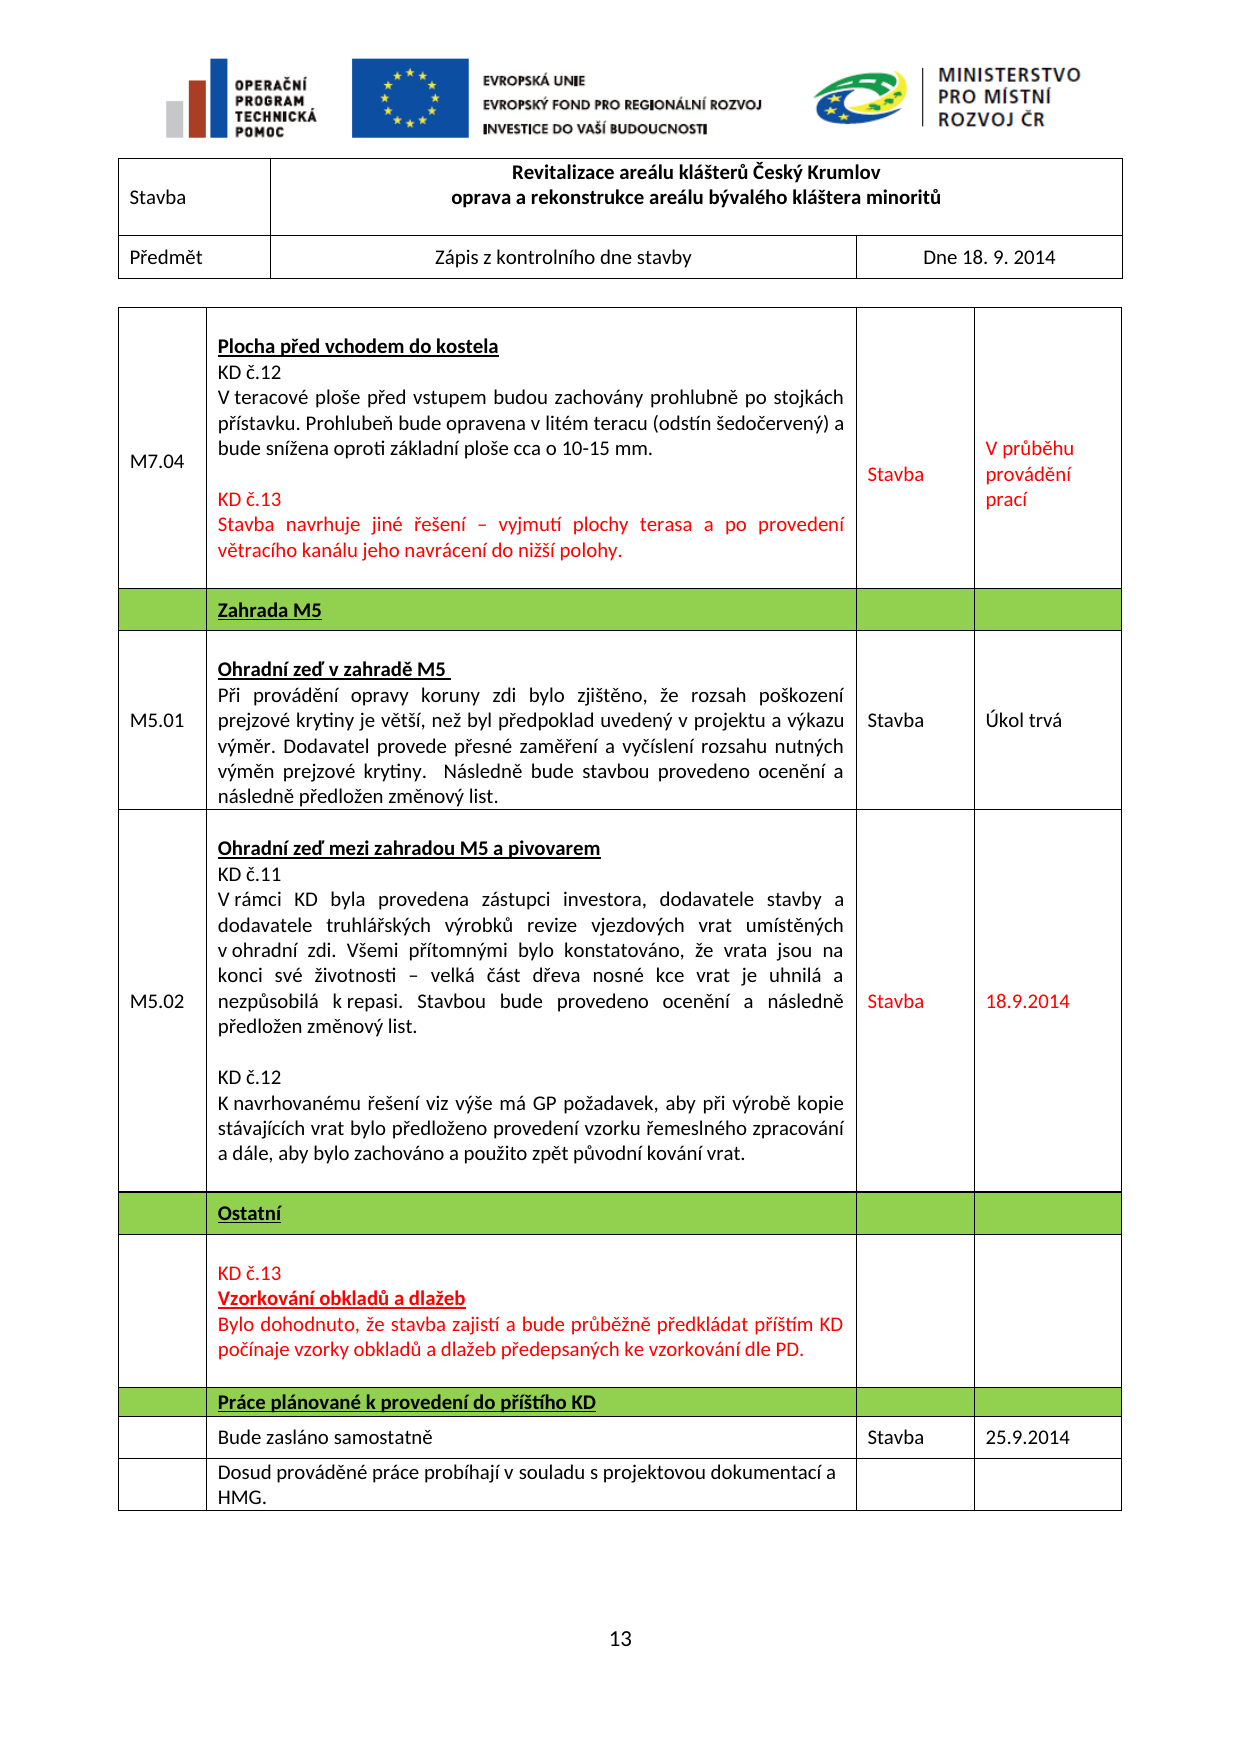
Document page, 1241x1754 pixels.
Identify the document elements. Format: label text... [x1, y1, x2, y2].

table_cell M7.04 [119, 308, 206, 588]
table_cell KD č.13 Vzorkování obkladů a dlažeb Bylo dohodnuto, že stavba zajistí a bude průběžně předkládat příštím KD počínaje vzorky obkladů a dlažeb předepsaných ke vzorkování dle PD. [207, 1235, 856, 1387]
table_cell [119, 1193, 206, 1234]
table_cell [857, 589, 974, 630]
table_cell [119, 589, 206, 630]
picture [147, 45, 1091, 147]
table_cell [975, 1388, 1121, 1416]
table_cell Ohradní zeď v zahradě M5 Při provádění opravy koruny zdi bylo zjištěno, že rozsah poškození prejzové krytiny je větší, než byl předpoklad uvedený v projektu a výkazu výměr. Dodavatel provede přesné zaměření a vyčíslení rozsahu nutných výměn prejzové krytiny. Následně bude stavbou provedeno ocenění a následně předložen změnový list. [207, 631, 856, 809]
table_cell Plocha před vchodem do kostela KD č.12 V teracové ploše před vstupem budou zachovány prohlubně po stojkách přístavku. Prohlubeň bude opravena v litém teracu (odstín šedočervený) a bude snížena oproti základní ploše cca o 10-15 mm. KD č.13 Stavba navrhuje jiné řešení – vyjmutí plochy terasa a po provedení větracího kanálu jeho navrácení do nižší polohy. [207, 308, 856, 588]
table_cell Stavba [857, 631, 974, 809]
table_cell Zahrada M5 [207, 589, 856, 630]
table_cell [975, 589, 1121, 630]
table_cell Stavba [857, 308, 974, 588]
table_cell Ohradní zeď mezi zahradou M5 a pivovarem KD č.11 V rámci KD byla provedena zástupci investora, dodavatele stavby a dodavatele truhlářských výrobků revize vjezdových vrat umístěných v ohradní zdi. Všemi přítomnými bylo konstatováno, že vrata jsou na konci své životnosti – velká část dřeva nosné kce vrat je uhnilá a nezpůsobilá k repasi. Stavbou bude provedeno ocenění a následně předložen změnový list. KD č.12 K navrhovanému řešení viz výše má GP požadavek, aby při výrobě kopie stávajících vrat bylo předloženo provedení vzorku řemeslného zpracování a dále, aby bylo zachováno a použito zpět původní kování vrat. [207, 810, 856, 1191]
table_cell 18.9.2014 [975, 810, 1121, 1191]
table_cell Stavba [857, 810, 974, 1191]
table_cell M5.01 [119, 631, 206, 809]
table_cell 25.9.2014 [975, 1417, 1121, 1458]
table_cell [857, 1459, 974, 1510]
table_cell [857, 1235, 974, 1387]
table_cell [857, 1193, 974, 1234]
table_cell [975, 1235, 1121, 1387]
table_cell Úkol trvá [975, 631, 1121, 809]
table_cell [857, 1388, 974, 1416]
table_cell M5.02 [119, 810, 206, 1191]
table_cell V průběhu provádění prací [975, 308, 1121, 588]
table_cell Dosud prováděné práce probíhají v souladu s projektovou dokumentací a HMG. [207, 1459, 856, 1510]
table_cell [119, 1235, 206, 1387]
table_cell Bude zasláno samostatně [207, 1417, 856, 1458]
table_cell [119, 1417, 206, 1458]
table_cell [975, 1193, 1121, 1234]
table_cell Ostatní [207, 1193, 856, 1234]
table_cell Práce plánované k provedení do příštího KD [207, 1388, 856, 1416]
table_cell [119, 1459, 206, 1510]
table_cell [119, 1388, 206, 1416]
table_cell [975, 1459, 1121, 1510]
table_cell Stavba [857, 1417, 974, 1458]
